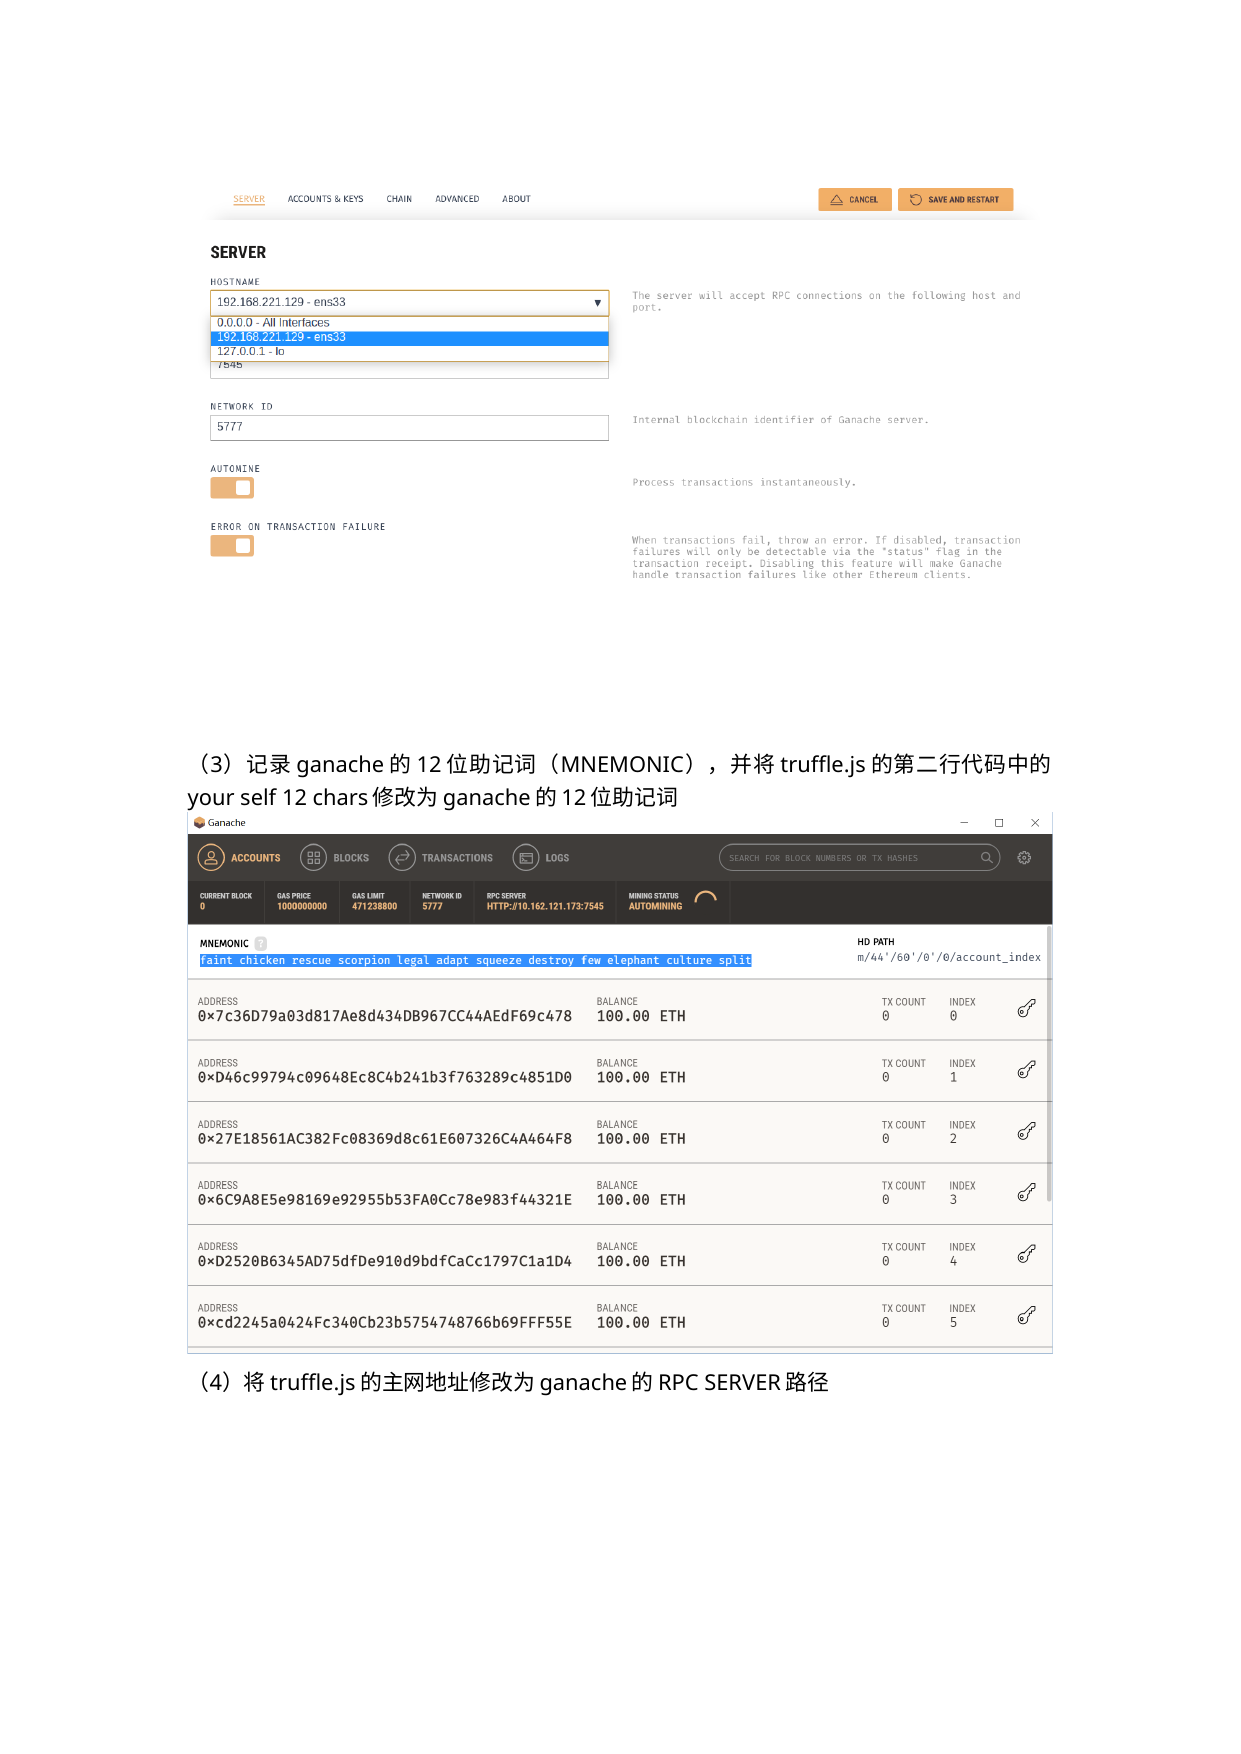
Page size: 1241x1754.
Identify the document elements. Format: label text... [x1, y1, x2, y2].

picture [187, 162, 1053, 740]
picture [187, 812, 1053, 1354]
text （3）记录ganache的12位助记词（MNEMONIC），并将truffle.js的第二行代码中的your self 12 chars修改为ganache的12位助记词 [187, 747, 1053, 812]
text （4）将truffle.js的主网地址修改为ganache的RPC SERVER路径 [187, 1364, 1053, 1397]
